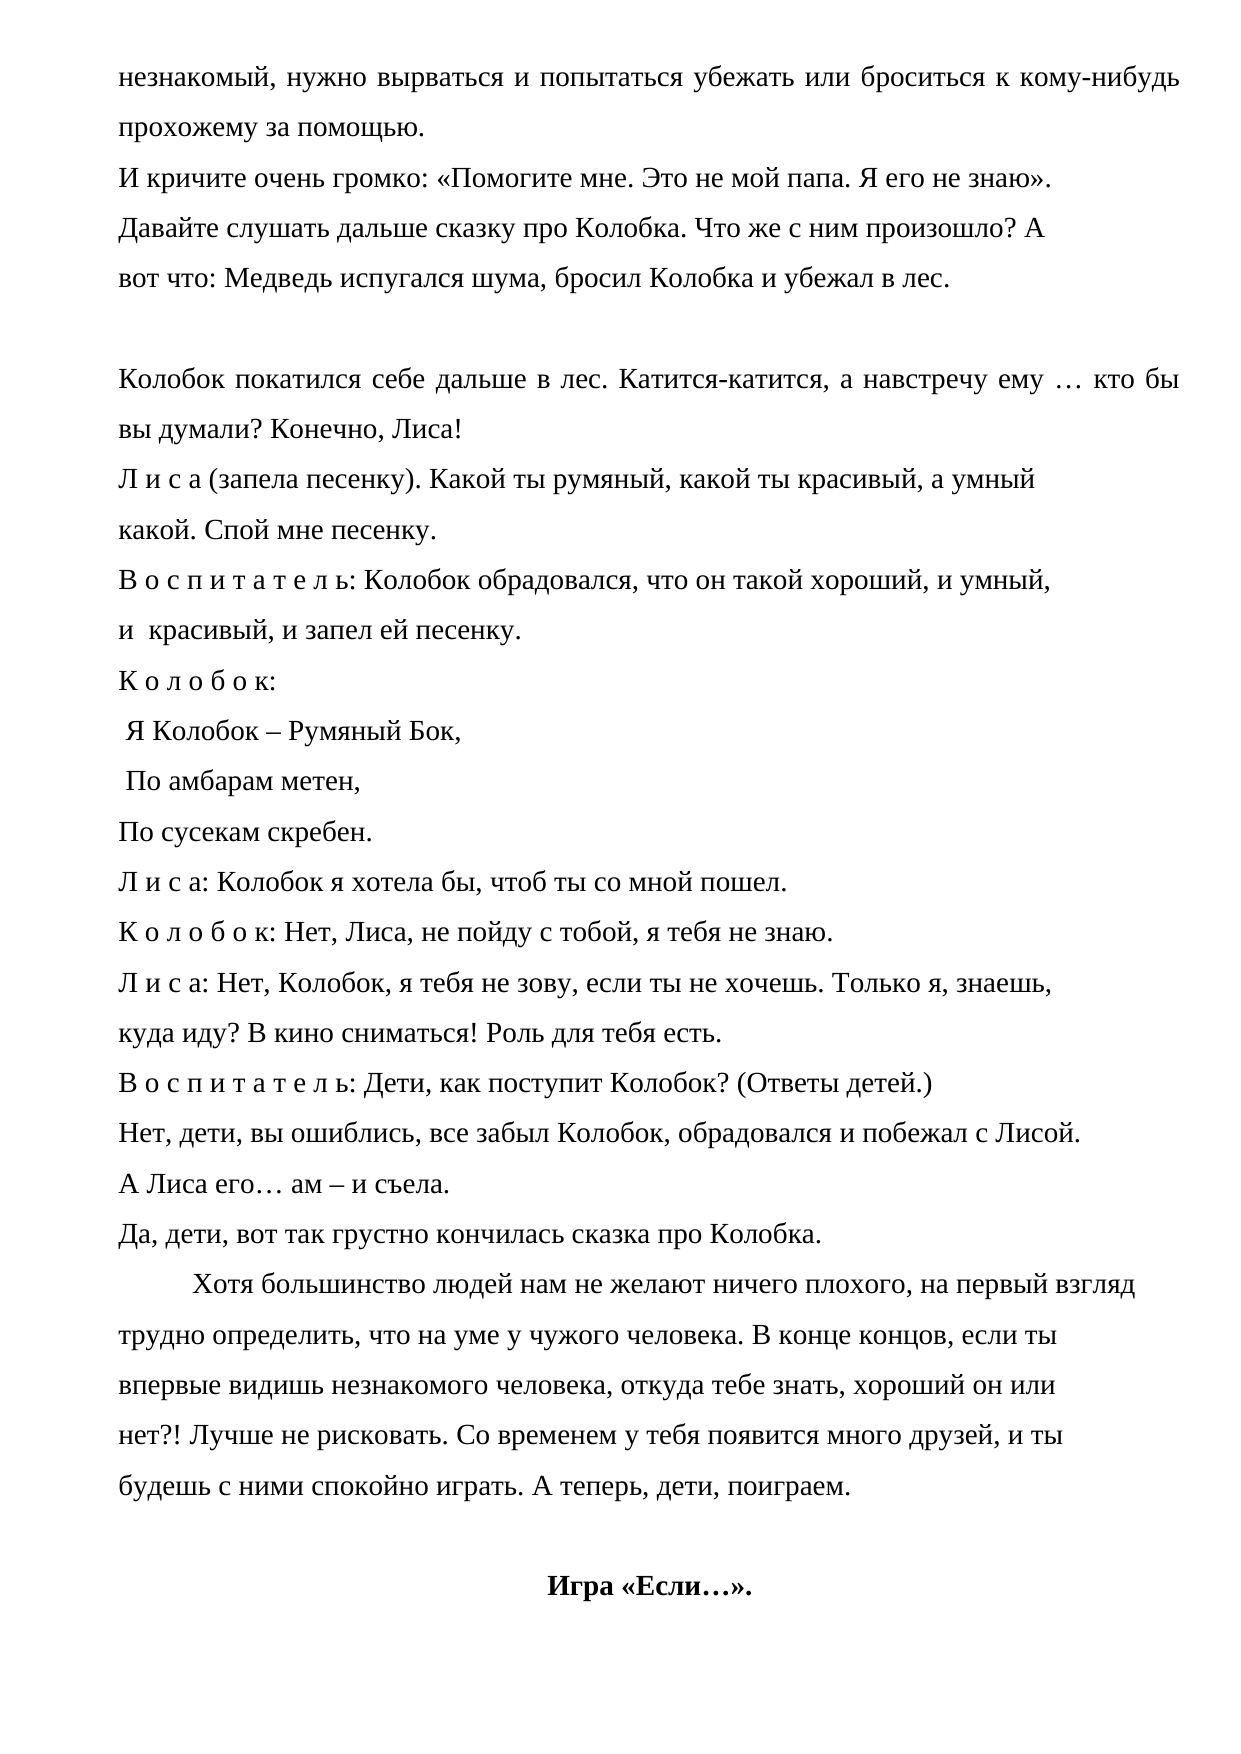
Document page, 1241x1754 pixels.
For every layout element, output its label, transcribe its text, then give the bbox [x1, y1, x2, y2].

text трудно определить, что на уме у чужого человека. В конце концов, если ты [118, 1317, 1181, 1350]
text А Лиса его… ам – и съела. [118, 1166, 1181, 1199]
text Л и с а (запела песенку). Какой ты румяный, какой ты красивый, а умный [118, 462, 1181, 495]
text какой. Спой мне песенку. [118, 512, 1181, 545]
text нет?! Лучше не рисковать. Со временем у тебя появится много друзей, и ты [118, 1417, 1181, 1451]
text Л и с а: Нет, Колобок, я тебя не зову, если ты не хочешь. Только я, знаешь, [118, 965, 1181, 998]
text Колобок покатился себе дальше в лес. Катится-катится, а навстречу ему … кто бы вы думали? Конечно, Лиса! [118, 361, 1181, 445]
text впервые видишь незнакомого человека, откуда тебе знать, хороший он или [118, 1367, 1181, 1401]
text По сусекам скребен. [118, 814, 1181, 847]
text Игра «Если…». [118, 1568, 1181, 1602]
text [118, 59, 1181, 143]
text куда иду? В кино сниматься! Роль для тебя есть. [118, 1015, 1181, 1048]
text Да, дети, вот так грустно кончилась сказка про Колобка. [118, 1216, 1181, 1250]
text и красивый, и запел ей песенку. [118, 612, 1181, 646]
text В о с п и т а т е л ь: Дети, как поступит Колобок? (Ответы детей.) [118, 1065, 1181, 1099]
text Давайте слушать дальше сказку про Колобка. Что же с ним произошло? А [118, 210, 1181, 243]
text К о л о б о к: Нет, Лиса, не пойду с тобой, я тебя не знаю. [118, 914, 1181, 948]
text Хотя большинство людей нам не желают ничего плохого, на первый взгляд [118, 1267, 1181, 1300]
text будешь с ними спокойно играть. А теперь, дети, поиграем. [118, 1468, 1181, 1501]
text Л и с а: Колобок я хотела бы, чтоб ты со мной пошел. [118, 864, 1181, 898]
text Я Колобок – Румяный Бок, [118, 713, 1181, 747]
text вот что: Медведь испугался шума, бросил Колобка и убежал в лес. [118, 260, 1181, 294]
text К о л о б о к: [118, 663, 1181, 696]
text И кричите очень громко: «Помогите мне. Это не мой папа. Я его не знаю». [118, 160, 1181, 193]
text По амбарам метен, [118, 763, 1181, 797]
text В о с п и т а т е л ь: Колобок обрадовался, что он такой хороший, и умный, [118, 562, 1181, 596]
text Нет, дети, вы ошиблись, все забыл Колобок, обрадовался и побежал с Лисой. [118, 1116, 1181, 1149]
